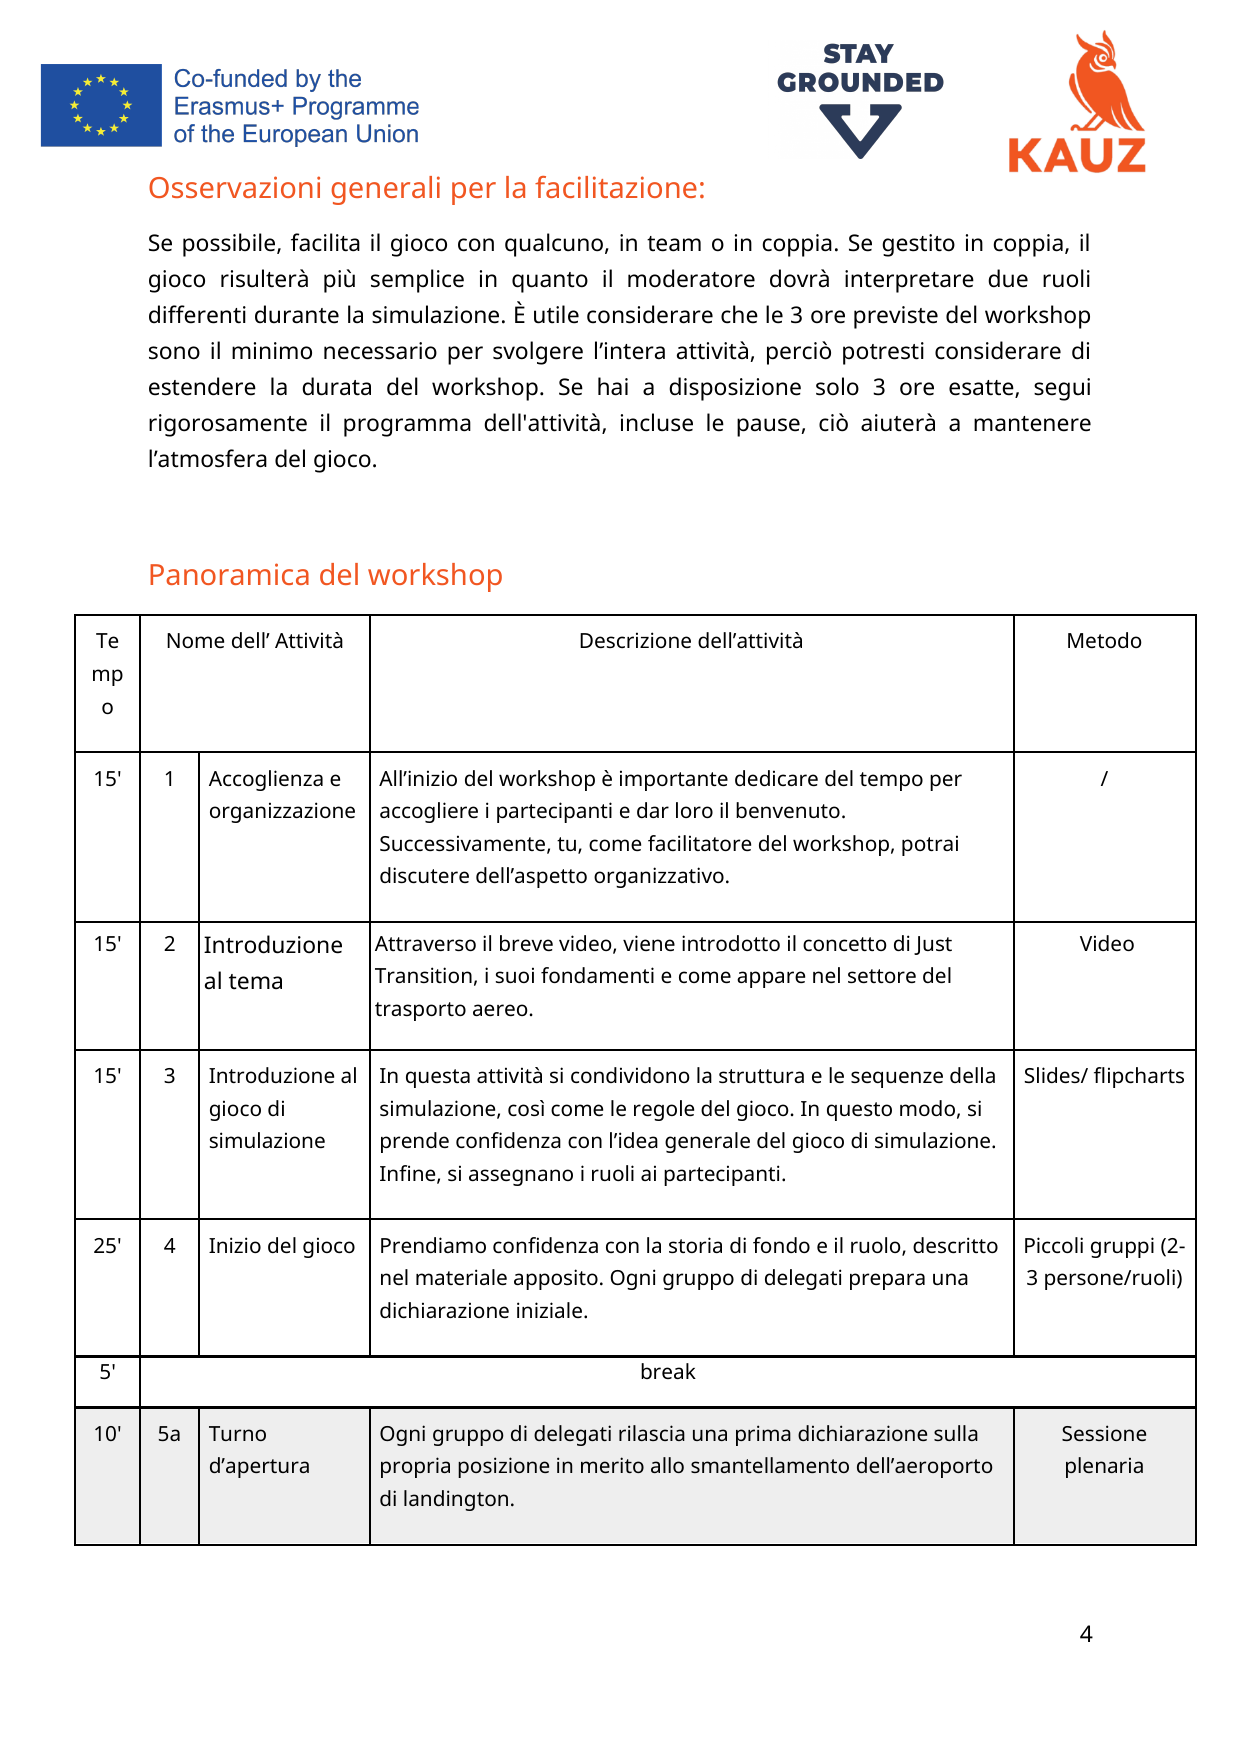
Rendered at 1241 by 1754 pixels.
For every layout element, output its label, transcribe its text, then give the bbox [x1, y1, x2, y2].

table_cell Slides/ flipcharts [1015, 1051, 1195, 1218]
picture [767, 40, 953, 159]
table_cell Prendiamo confidenza con la storia di fondo e il ruolo, descritto nel materiale apposito. Ogni gruppo di delegati prepara una dichiarazione iniziale. [371, 1220, 1013, 1355]
table_cell Ogni gruppo di delegati rilascia una prima dichiarazione sulla propria posizione in merito allo smantellamento dell’aeroporto di landington. [371, 1409, 1013, 1543]
table_cell Video [1015, 923, 1195, 1049]
table_cell 4 [141, 1220, 198, 1355]
table_cell 1 [141, 753, 198, 921]
table_cell Introduzione al tema [200, 923, 369, 1049]
table_cell 2 [141, 923, 198, 1049]
table_cell In questa attività si condividono la struttura e le sequenze della simulazione, così come le regole del gioco. In questo modo, si prende confidenza con l’idea generale del gioco di simulazione. Infine, si assegnano i ruoli ai partecipanti. [371, 1051, 1013, 1218]
picture [969, 12, 1201, 190]
table_cell Turno d’apertura [200, 1409, 369, 1543]
picture [40, 64, 419, 147]
table_cell break [141, 1358, 1195, 1406]
table_cell Accoglienza e organizzazione [200, 753, 369, 921]
table_header Metodo [1015, 616, 1195, 751]
table_cell 25' [76, 1220, 139, 1355]
subtitle Osservazioni generali per la facilitazione: [148, 167, 1093, 207]
table_cell Inizio del gioco [200, 1220, 369, 1355]
table_cell Sessione plenaria [1015, 1409, 1195, 1543]
table_cell 5a [141, 1409, 198, 1543]
table_cell 15' [76, 1051, 139, 1218]
text Se possibile, facilita il gioco con qualcuno, in team o in coppia. Se gestito in coppia, il gioco risulterà più semplice in quanto il moderatore dovrà interpretare due ruoli differenti durante la simulazione. È utile considerare che le 3 ore previste del workshop sono il minimo necessario per svolgere l’intera attività, perciò potresti considerare di estendere la durata del workshop. Se hai a disposizione solo 3 ore esatte, segui rigorosamente il programma dell'attività, incluse le pause, ciò aiuterà a mantenere l’atmosfera del gioco. [148, 227, 1093, 474]
table_cell / [1015, 753, 1195, 921]
table_cell Introduzione al gioco di simulazione [200, 1051, 369, 1218]
subtitle Panoramica del workshop [148, 555, 1093, 594]
table_cell 10' [76, 1409, 139, 1543]
table_cell Piccoli gruppi (2-3 persone/ruoli) [1015, 1220, 1195, 1355]
table_cell 3 [141, 1051, 198, 1218]
table_header Tempo [76, 616, 139, 751]
table_cell All’inizio del workshop è importante dedicare del tempo per accogliere i partecipanti e dar loro il benvenuto. Successivamente, tu, come facilitatore del workshop, potrai discutere dell’aspetto organizzativo. [371, 753, 1013, 921]
table_header Nome dell’ Attività [141, 616, 369, 751]
table_cell Attraverso il breve video, viene introdotto il concetto di Just Transition, i suoi fondamenti e come appare nel settore del trasporto aereo. [371, 923, 1013, 1049]
table_header Descrizione dell’attività [371, 616, 1013, 751]
table_cell 15' [76, 753, 139, 921]
table_cell 15' [76, 923, 139, 1049]
table_cell 5' [76, 1358, 139, 1406]
